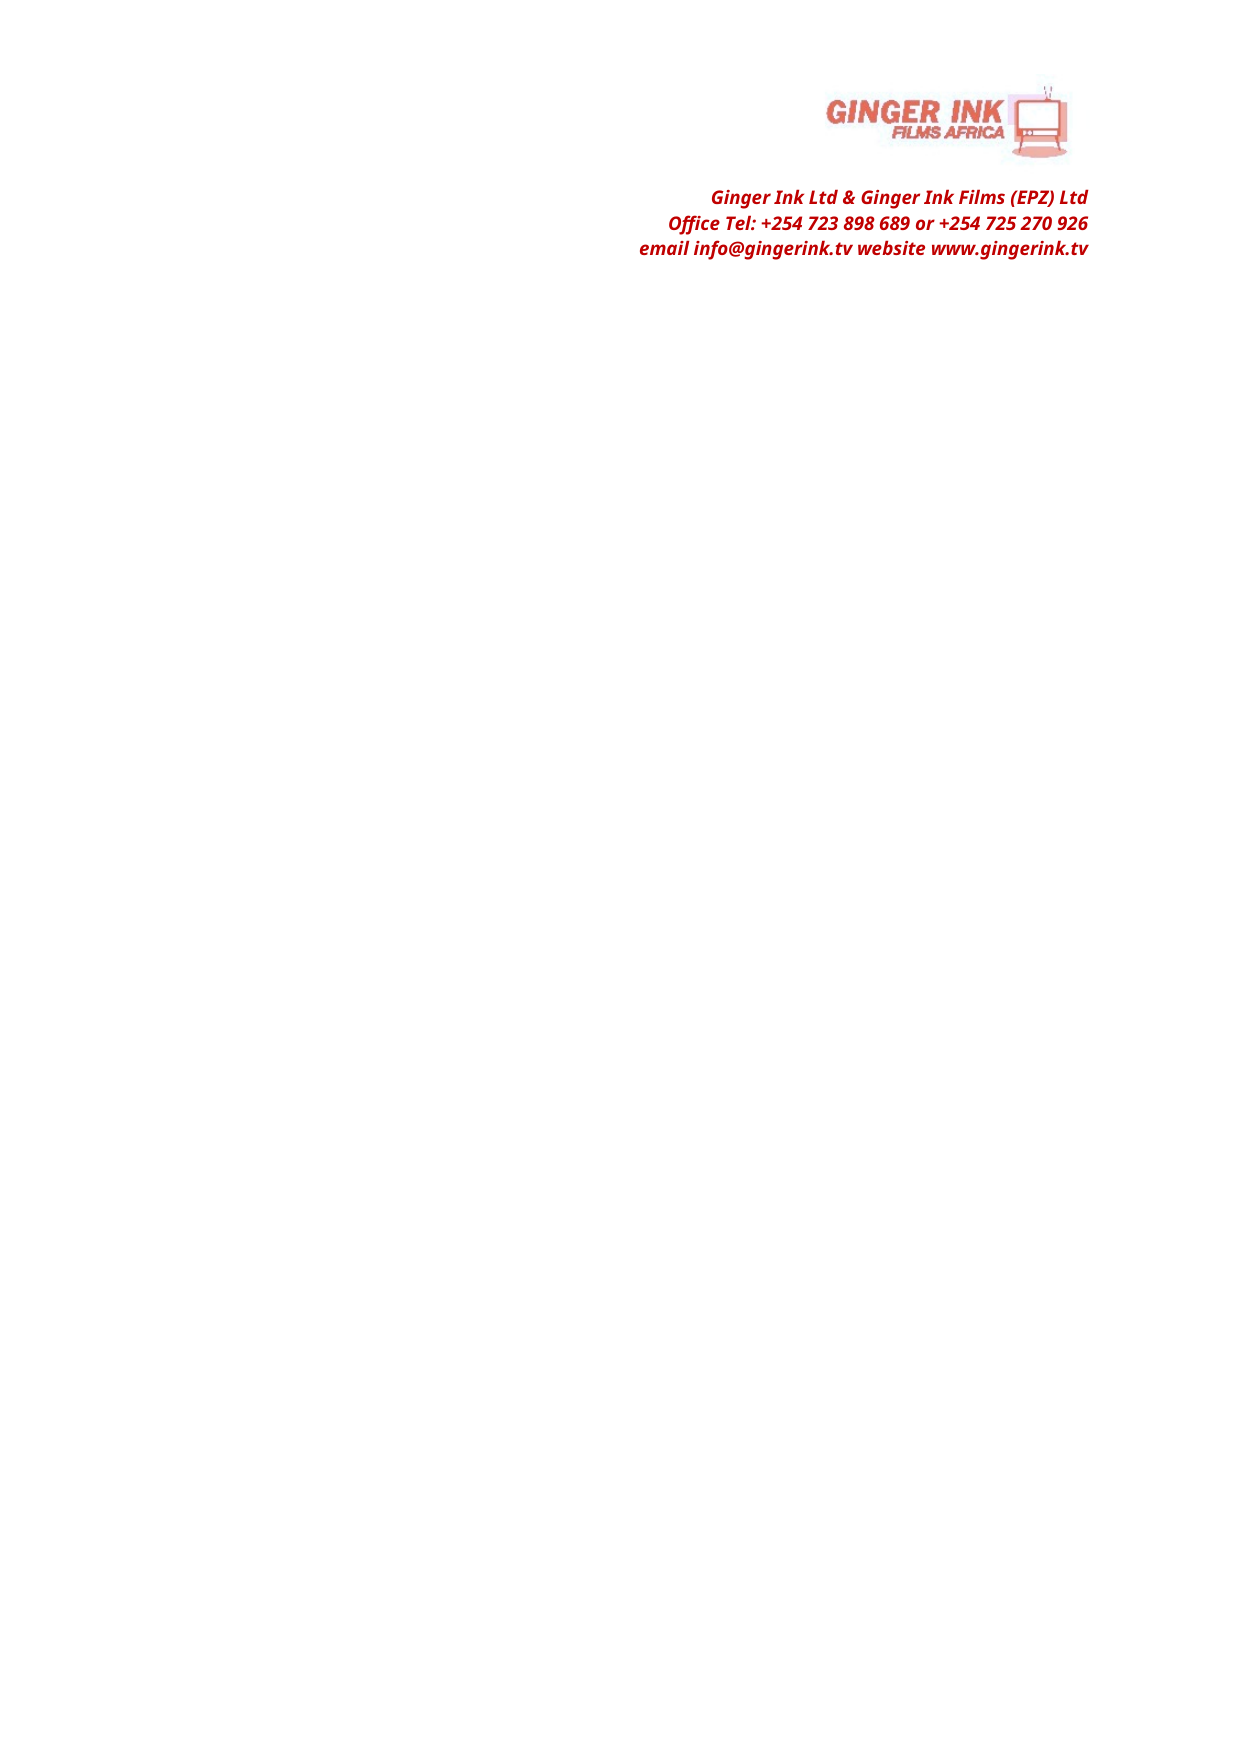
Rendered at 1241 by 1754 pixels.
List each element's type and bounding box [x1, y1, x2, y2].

picture [790, 74, 1098, 185]
